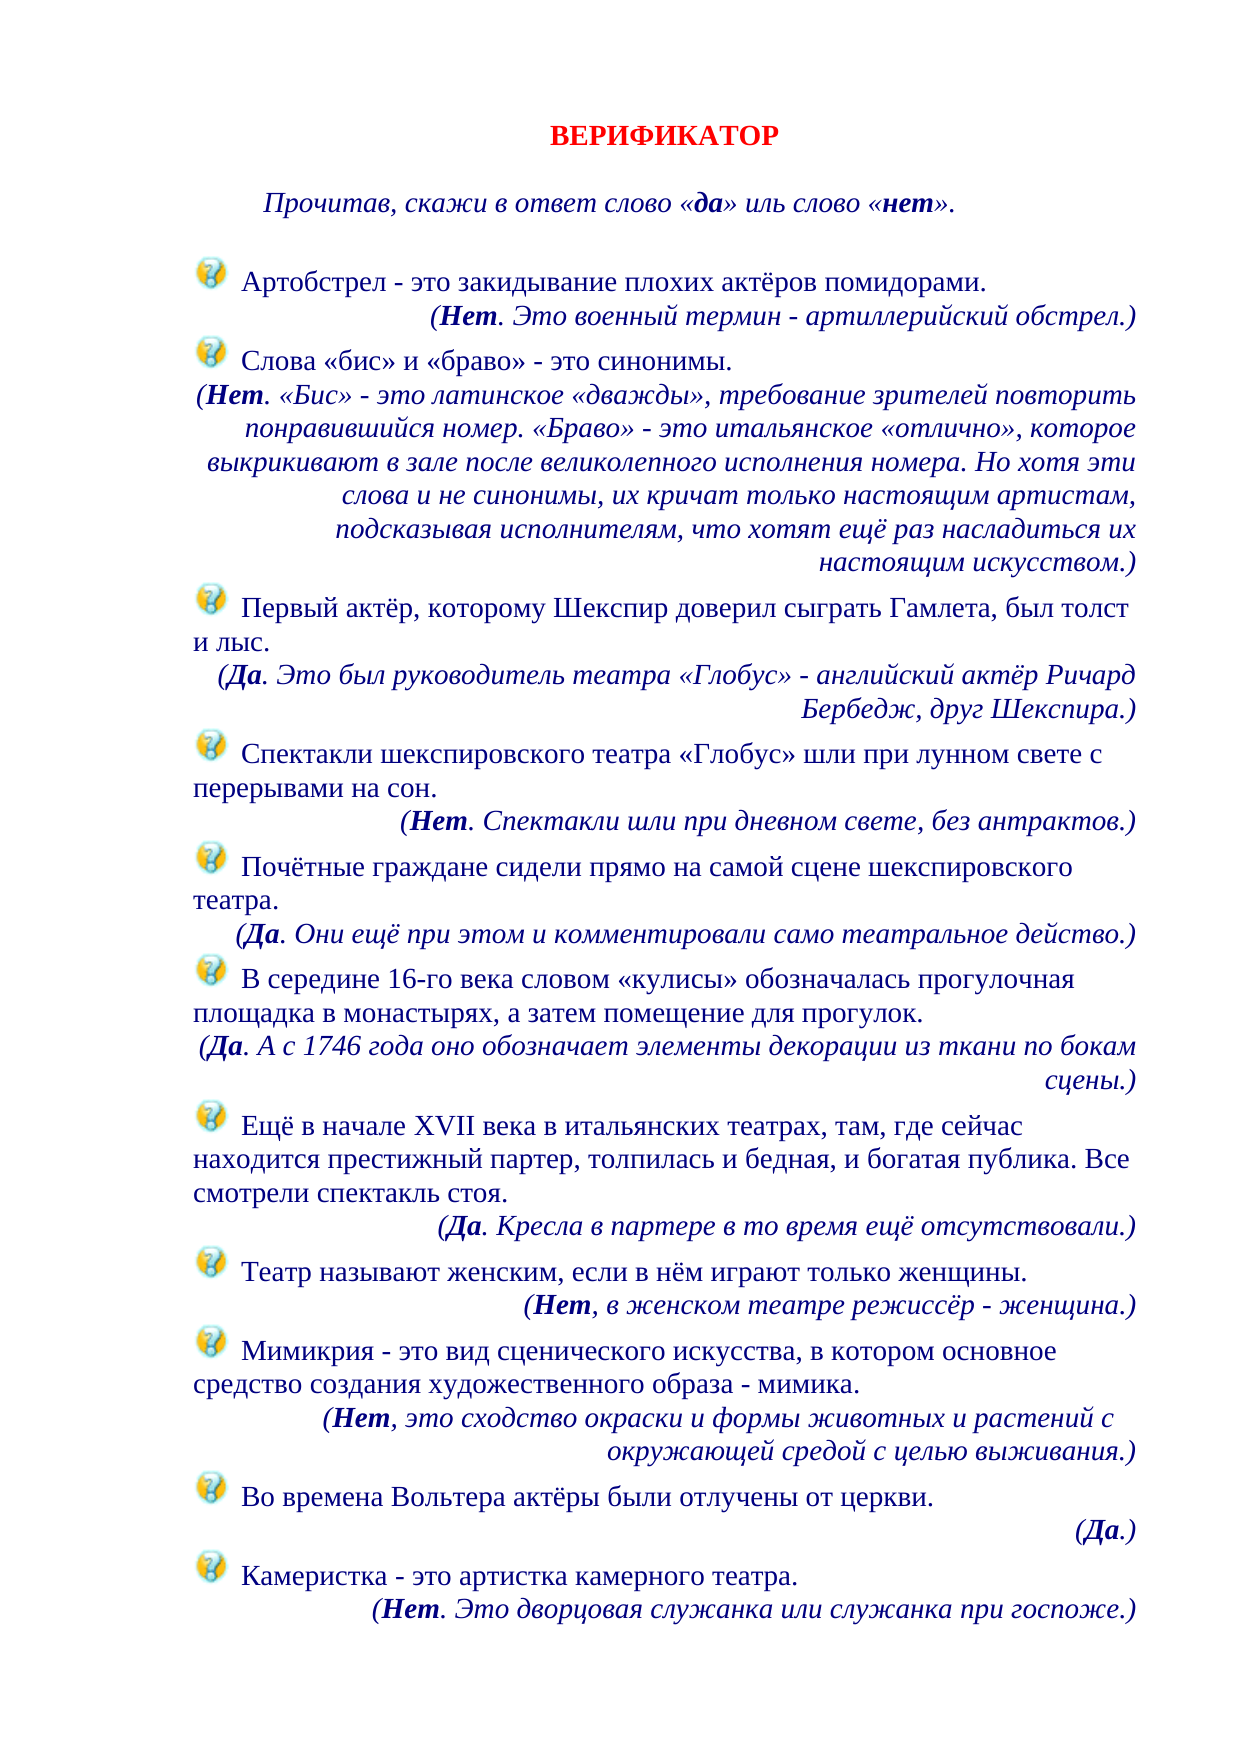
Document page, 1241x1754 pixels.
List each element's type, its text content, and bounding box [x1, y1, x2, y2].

text (Нет. Это военный термин - артиллерийский обстрел.) [193, 298, 1136, 331]
picture [192, 1467, 234, 1507]
text (Нет. Спектакли шли при дневном свете, без антрактов.) [193, 803, 1136, 837]
text В середине 16-го века словом «кулисы» обозначалась прогулочная площадка в монастырях, а затем помещение для прогулок. [193, 949, 1136, 1028]
picture [192, 1241, 234, 1281]
text (Нет. Это дворцовая служанка или служанка при госпоже.) [193, 1592, 1136, 1625]
text (Да. Кресла в партере в то время ещё отсутствовали.) [193, 1208, 1136, 1242]
text Спектакли шекспировского театра «Глобус» шли при лунном свете с перерывами на сон. [193, 724, 1136, 803]
text Почётные граждане сидели прямо на самой сцене шекспировского театра. [193, 837, 1136, 916]
text Слова «бис» и «браво» - это синонимы. [193, 331, 1136, 377]
picture [192, 1546, 234, 1586]
picture [192, 836, 234, 877]
text (Нет, в женском театре режиссёр - женщина.) [193, 1287, 1136, 1321]
picture [192, 578, 234, 618]
text (Да.) [193, 1512, 1136, 1546]
picture [192, 1095, 234, 1135]
picture [192, 949, 234, 989]
text (Да. Это был руководитель театра «Глобус» - английский актёр Ричард Бербедж, друг Шекспира.) [193, 657, 1136, 724]
picture [192, 331, 234, 371]
picture [192, 1320, 234, 1361]
text (Нет. «Бис» - это латинское «дважды», требование зрителей повторить понравившийся номер. «Браво» - это итальянское «отлично», которое выкрикивают в зале после великолепного исполнения номера. Но хотя эти слова и не синонимы, их кричат только настоящим артистам, подсказывая исполнителям, что хотят ещё раз насладиться их настоящим искусством.) [193, 377, 1136, 578]
text Первый актёр, которому Шекспир доверил сыграть Гамлета, был толст и лыс. [193, 578, 1136, 657]
text Прочитав, скажи в ответ слово «да» иль слово «нет». [193, 185, 1136, 219]
text Ещё в начале XVII века в итальянских театрах, там, где сейчас находится престижный партер, толпилась и бедная, и богатая публика. Все смотрели спектакль стоя. [193, 1096, 1136, 1208]
text Мимикрия - это вид сценического искусства, в котором основное средство создания художественного образа - мимика. [193, 1321, 1136, 1400]
text Артобстрел - это закидывание плохих актёров помидорами. [193, 252, 1136, 298]
text Камеристка - это артистка камерного театра. [193, 1546, 1136, 1592]
text Во времена Вольтера актёры были отлучены от церкви. [193, 1467, 1136, 1512]
text (Нет, это сходство окраски и формы животных и растений с окружающей средой с целью выживания.) [193, 1400, 1136, 1467]
text (Да. Они ещё при этом и комментировали само театральное действо.) [193, 916, 1136, 949]
picture [192, 252, 234, 292]
text Театр называют женским, если в нём играют только женщины. [193, 1242, 1136, 1287]
picture [192, 724, 234, 764]
text ВЕРИФИКАТОР [177, 118, 1152, 152]
text (Да. А с 1746 года оно обозначает элементы декорации из ткани по бокам сцены.) [193, 1028, 1136, 1096]
